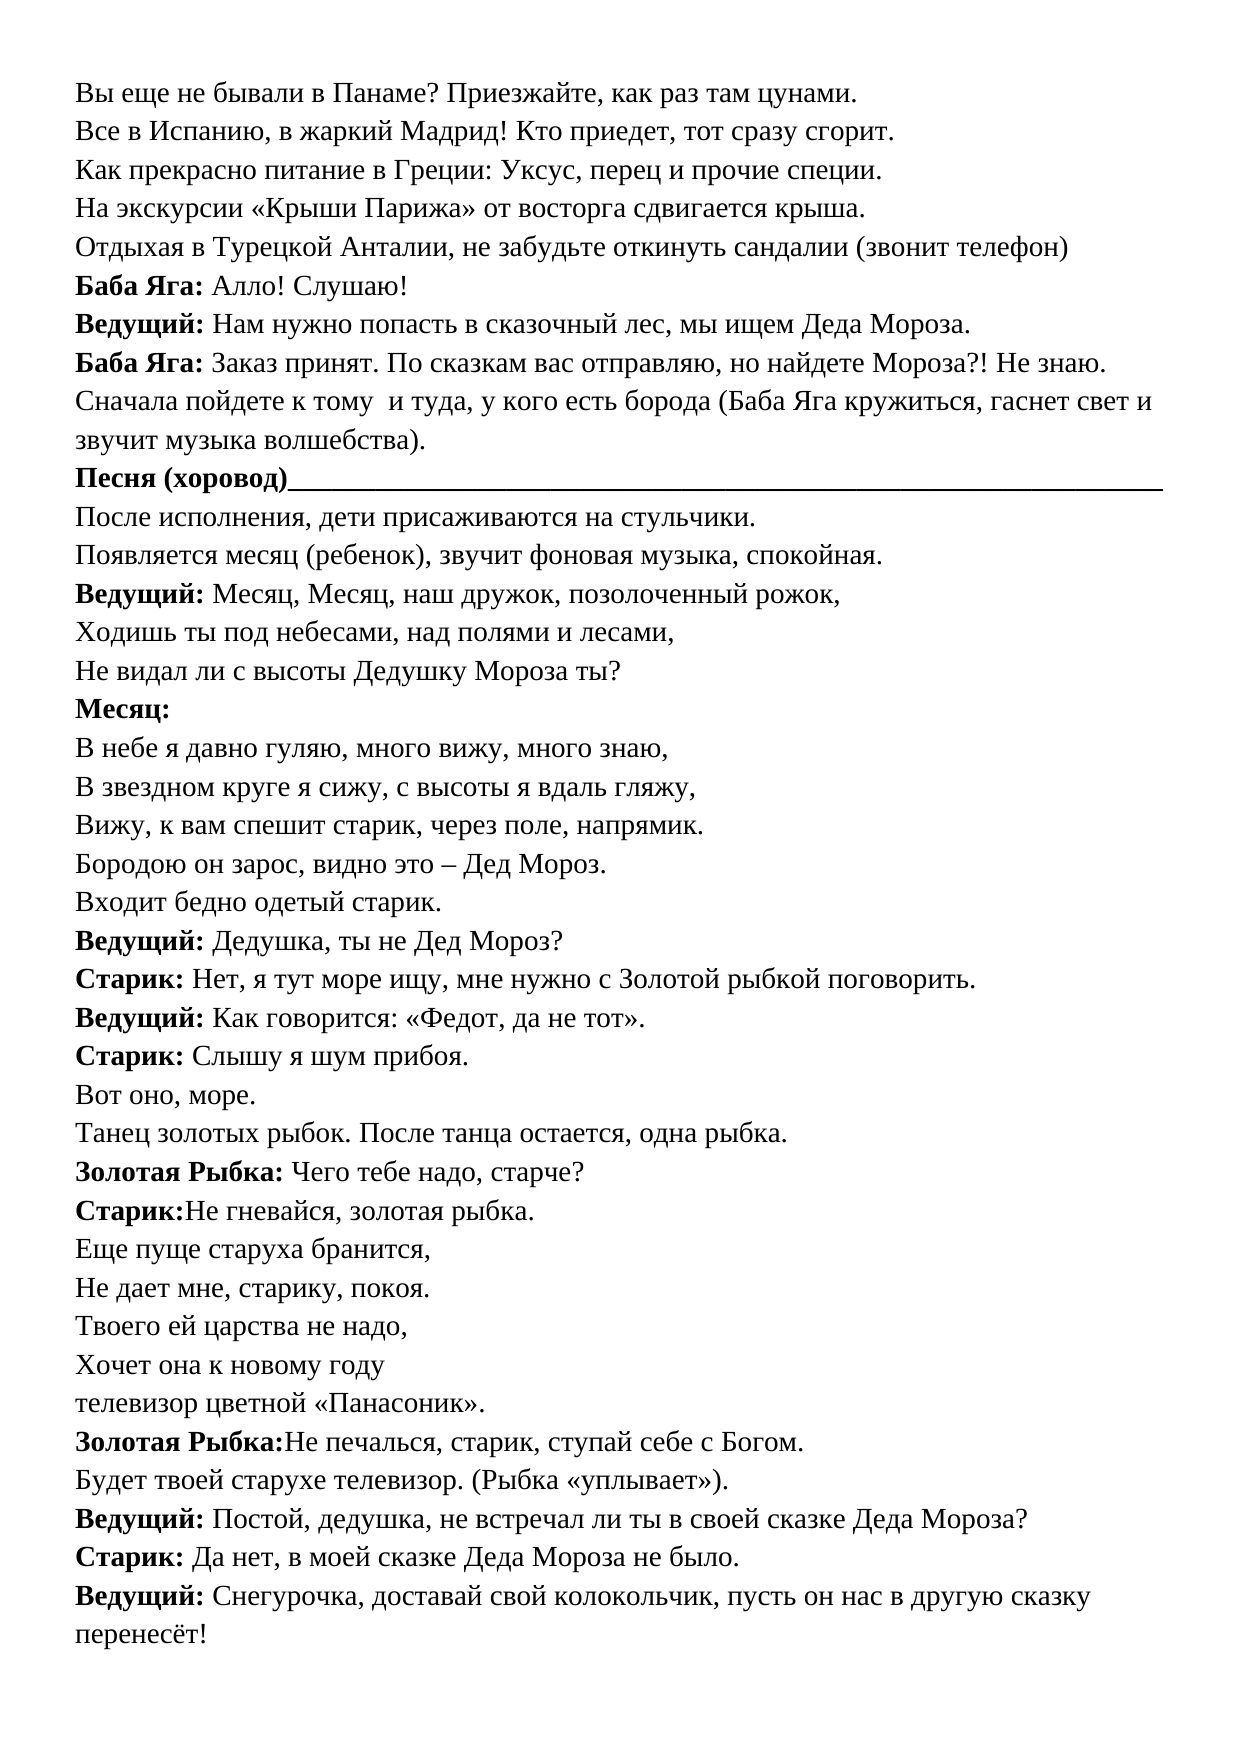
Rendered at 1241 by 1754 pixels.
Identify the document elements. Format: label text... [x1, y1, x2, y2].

text Твоего ей царства не надо, [75, 1308, 1165, 1342]
text Старик: Нет, я тут море ищу, мне нужно с Золотой рыбкой поговорить. [75, 961, 1165, 995]
text Все в Испанию, в жаркий Мадрид! Кто приедет, тот сразу сгорит. [75, 113, 1165, 147]
text Хочет она к новому году [75, 1347, 1165, 1380]
text Будет твоей старухе телевизор. (Рыбка «уплывает»). [75, 1462, 1165, 1496]
text Песня (хоровод)____________________________________________________________ [75, 460, 1165, 494]
text Ходишь ты под небесами, над полями и лесами, [75, 614, 1165, 648]
text Ведущий: Месяц, Месяц, наш дружок, позолоченный рожок, [75, 576, 1165, 609]
text Баба Яга: Алло! Слушаю! [75, 268, 1165, 301]
text Золотая Рыбка: Чего тебе надо, старче? [75, 1154, 1165, 1188]
text Ведущий: Постой, дедушка, не встречал ли ты в своей сказке Деда Мороза? [75, 1501, 1165, 1534]
text Танец золотых рыбок. После танца остается, одна рыбка. [75, 1116, 1165, 1149]
text Старик: Да нет, в моей сказке Деда Мороза не было. [75, 1539, 1165, 1573]
text Как прекрасно питание в Греции: Уксус, перец и прочие специи. [75, 152, 1165, 186]
text Появляется месяц (ребенок), звучит фоновая музыка, спокойная. [75, 537, 1165, 571]
text Бородою он зарос, видно это – Дед Мороз. [75, 846, 1165, 879]
text Еще пуще старуха бранится, [75, 1231, 1165, 1265]
text В звездном круге я сижу, с высоты я вдаль гляжу, [75, 769, 1165, 802]
text Месяц: [75, 692, 1165, 725]
text Ведущий: Дедушка, ты не Дед Мороз? [75, 923, 1165, 956]
text Вот оно, море. [75, 1077, 1165, 1111]
text Не дает мне, старику, покоя. [75, 1270, 1165, 1303]
text Баба Яга: Заказ принят. По сказкам вас отправляю, но найдете Мороза?! Не знаю. Сначала пойдете к тому и туда, у кого есть борода (Баба Яга кружиться, гаснет свет и звучит музыка волшебства). [75, 345, 1165, 455]
text После исполнения, дети присаживаются на стульчики. [75, 499, 1165, 532]
text телевизор цветной «Панасоник». [75, 1385, 1165, 1419]
text Ведущий: Нам нужно попасть в сказочный лес, мы ищем Деда Мороза. [75, 306, 1165, 340]
text Отдыхая в Турецкой Анталии, не забудьте откинуть сандалии (звонит телефон) [75, 229, 1165, 263]
text Старик:Не гневайся, золотая рыбка. [75, 1193, 1165, 1226]
text Ведущий: Как говорится: «Федот, да не тот». [75, 1000, 1165, 1033]
text На экскурсии «Крыши Парижа» от восторга сдвигается крыша. [75, 191, 1165, 224]
text Вы еще не бывали в Панаме? Приезжайте, как раз там цунами. [75, 75, 1165, 108]
text Золотая Рыбка:Не печалься, старик, ступай себе с Богом. [75, 1424, 1165, 1457]
text Вижу, к вам спешит старик, через поле, напрямик. [75, 807, 1165, 841]
text Старик: Слышу я шум прибоя. [75, 1038, 1165, 1072]
text Ведущий: Снегурочка, доставай свой колокольчик, пусть он нас в другую сказку перенесёт! [75, 1578, 1165, 1650]
text Входит бедно одетый старик. [75, 884, 1165, 918]
text В небе я давно гуляю, много вижу, много знаю, [75, 730, 1165, 764]
text Не видал ли с высоты Дедушку Мороза ты? [75, 653, 1165, 687]
